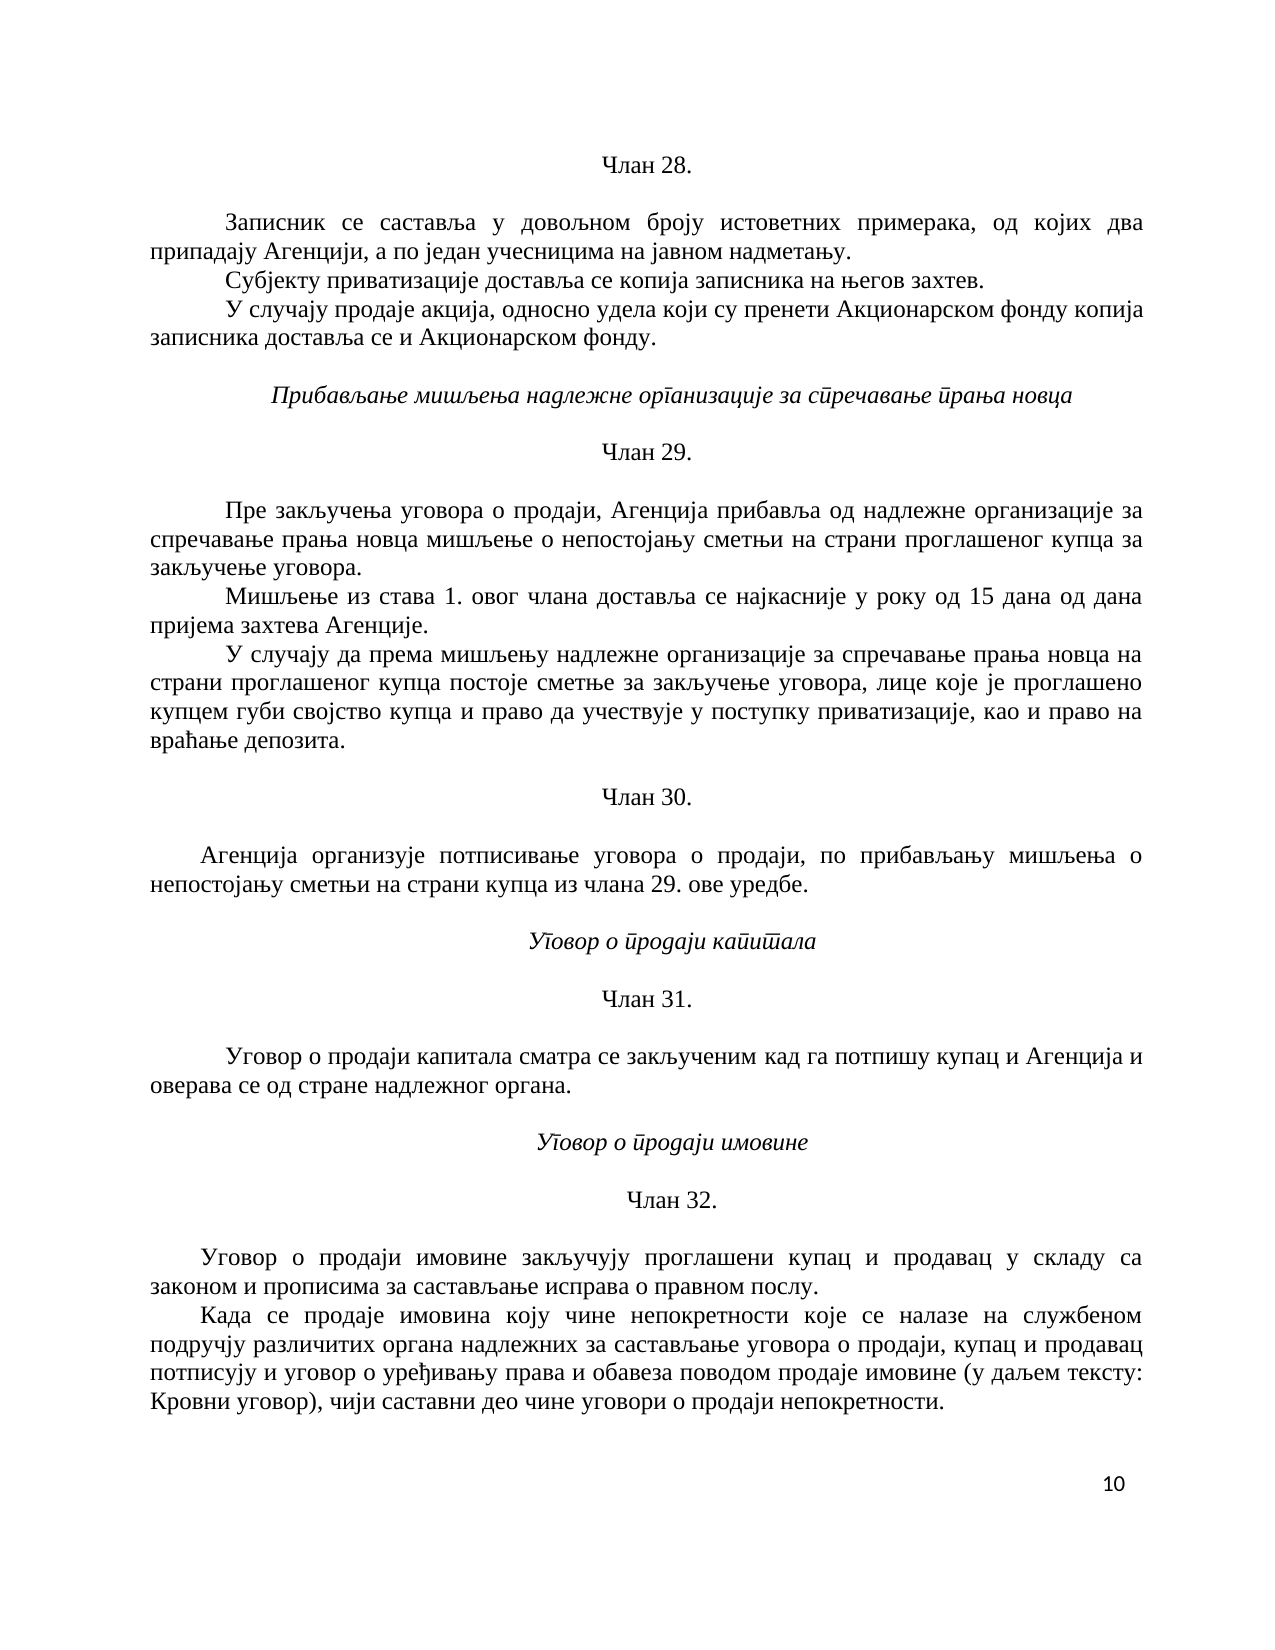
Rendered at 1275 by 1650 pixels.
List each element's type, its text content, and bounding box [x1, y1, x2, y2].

text Уговор о продаји капитала сматра се закљученим кад га потпишу купац и Агенција и оверава се од стране надлежног органа. [150, 1041, 1144, 1099]
text Прибављање мишљења надлежне организације за спречавање прања новца [150, 380, 1144, 409]
text Мишљење из става 1. овог члана доставља се најкасније у року од 15 дана од дана пријема захтева Агенције. [150, 581, 1144, 639]
text Уговор о продаји имовине [150, 1127, 1144, 1156]
text Члан 30. [150, 782, 1144, 811]
text Када се продаје имовина коју чине непокретности које се налазе на службеном подручју различитих органа надлежних за састављање уговора о продаји, купац и продавац потписују и уговор о уређивању права и обавеза поводом продаје имовине (у даљем тексту: Кровни уговор), чији саставни део чине уговори о продаји непокретности. [150, 1300, 1144, 1415]
text Уговор о продаји капитала [150, 926, 1144, 955]
text Члан 31. [150, 984, 1144, 1012]
text Уговор о продаји имовине закључују проглашени купац и продавац у складу са законом и прописима за састављање исправа о правном послу. [150, 1242, 1144, 1300]
text Члан 32. [150, 1185, 1144, 1214]
text Агенција организује потписивање уговора о продаји, по прибављању мишљења о непостојању сметњи на страни купца из члана 29. ове уредбе. [150, 840, 1144, 897]
text Пре закључења уговора о продаји, Агенција прибавља од надлежне организације за спречавање прања новца мишљење о непостојању сметњи на страни проглашеног купца за закључење уговора. [150, 495, 1144, 581]
text Члан 29. [150, 437, 1144, 466]
text У случају продаје акција, односно удела који су пренети Акционарском фонду копија записника доставља се и Акционарском фонду. [150, 294, 1144, 351]
text Записник се саставља у довољном броју истоветних примерака, од којих два припадају Агенцији, а по један учесницима на јавном надметању. [150, 207, 1144, 265]
text У случају да према мишљењу надлежне организације за спречавање прања новца на страни проглашеног купца постоје сметње за закључење уговора, лице које је проглашено купцем губи својство купца и право да учествује у поступку приватизације, као и право на враћање депозита. [150, 639, 1144, 754]
text Субјекту приватизације доставља се копија записника на његов захтев. [150, 265, 1144, 294]
text Члан 28. [150, 150, 1144, 179]
